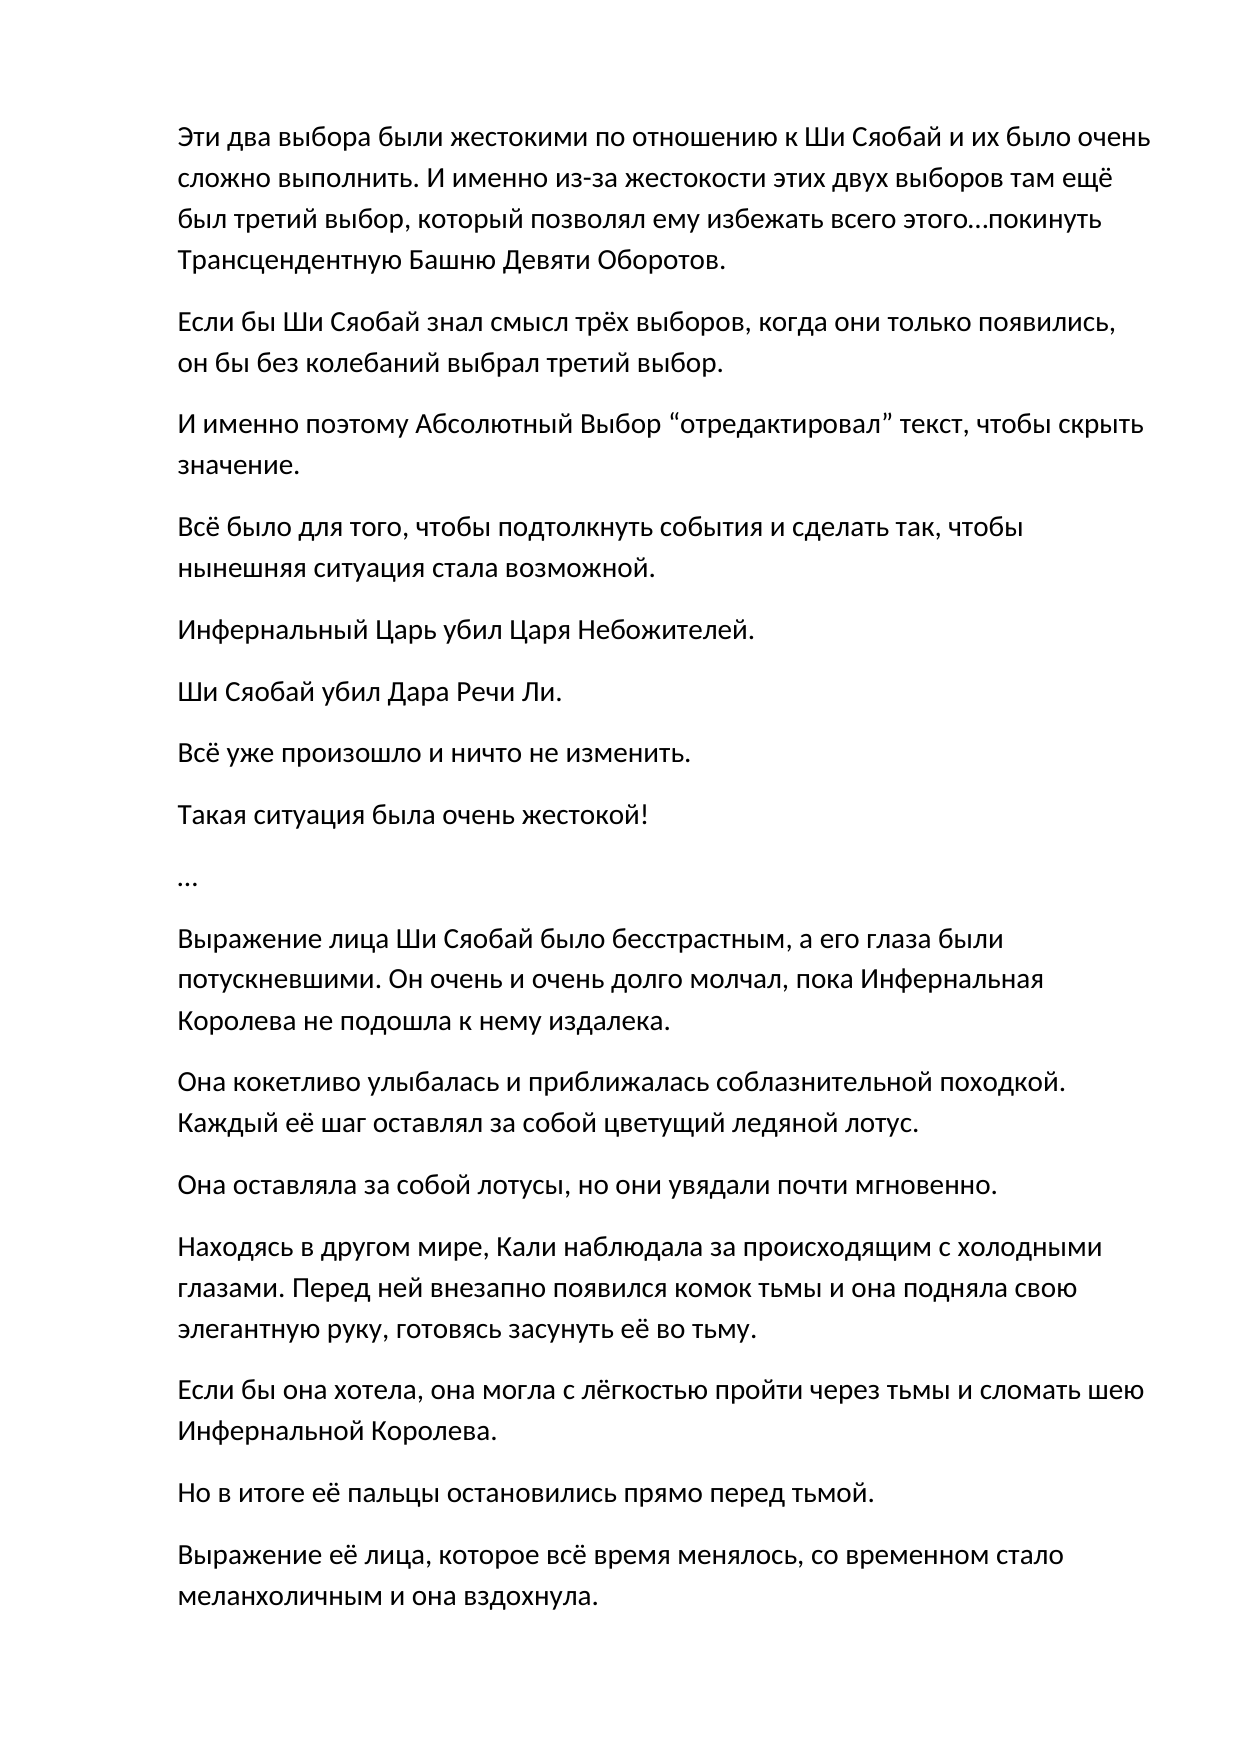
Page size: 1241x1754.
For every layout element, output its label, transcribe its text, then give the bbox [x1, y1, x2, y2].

text Она оставляла за собой лотусы, но они увядали почти мгновенно. [177, 1166, 1152, 1202]
text Эти два выбора были жестокими по отношению к Ши Сяобай и их было очень сложно выполнить. И именно из-за жестокости этих двух выборов там ещё был третий выбор, который позволял ему избежать всего этого…покинуть Трансцендентную Башню Девяти Оборотов. [177, 118, 1152, 277]
text Но в итоге её пальцы остановились прямо перед тьмой. [177, 1474, 1152, 1510]
text Выражение её лица, которое всё время менялось, со временном стало меланхоличным и она вздохнула. [177, 1536, 1152, 1612]
text Всё было для того, чтобы подтолкнуть события и сделать так, чтобы нынешняя ситуация стала возможной. [177, 508, 1152, 585]
text Она кокетливо улыбалась и приближалась соблазнительной походкой. Каждый её шаг оставлял за собой цветущий ледяной лотус. [177, 1063, 1152, 1140]
text Ши Сяобай убил Дара Речи Ли. [177, 673, 1152, 708]
text … [177, 858, 1152, 893]
text Такая ситуация была очень жестокой! [177, 796, 1152, 832]
text Если бы Ши Сяобай знал смысл трёх выборов, когда они только появились, он бы без колебаний выбрал третий выбор. [177, 303, 1152, 379]
text Находясь в другом мире, Кали наблюдала за происходящим с холодными глазами. Перед ней внезапно появился комок тьмы и она подняла свою элегантную руку, готовясь засунуть её во тьму. [177, 1228, 1152, 1345]
text Инфернальный Царь убил Царя Небожителей. [177, 611, 1152, 646]
text Если бы она хотела, она могла с лёгкостью пройти через тьмы и сломать шею Инфернальной Королева. [177, 1371, 1152, 1448]
text Всё уже произошло и ничто не изменить. [177, 734, 1152, 770]
text И именно поэтому Абсолютный Выбор “отредактировал” текст, чтобы скрыть значение. [177, 405, 1152, 482]
text Выражение лица Ши Сяобай было бесстрастным, а его глаза были потускневшими. Он очень и очень долго молчал, пока Инфернальная Королева не подошла к нему издалека. [177, 920, 1152, 1037]
